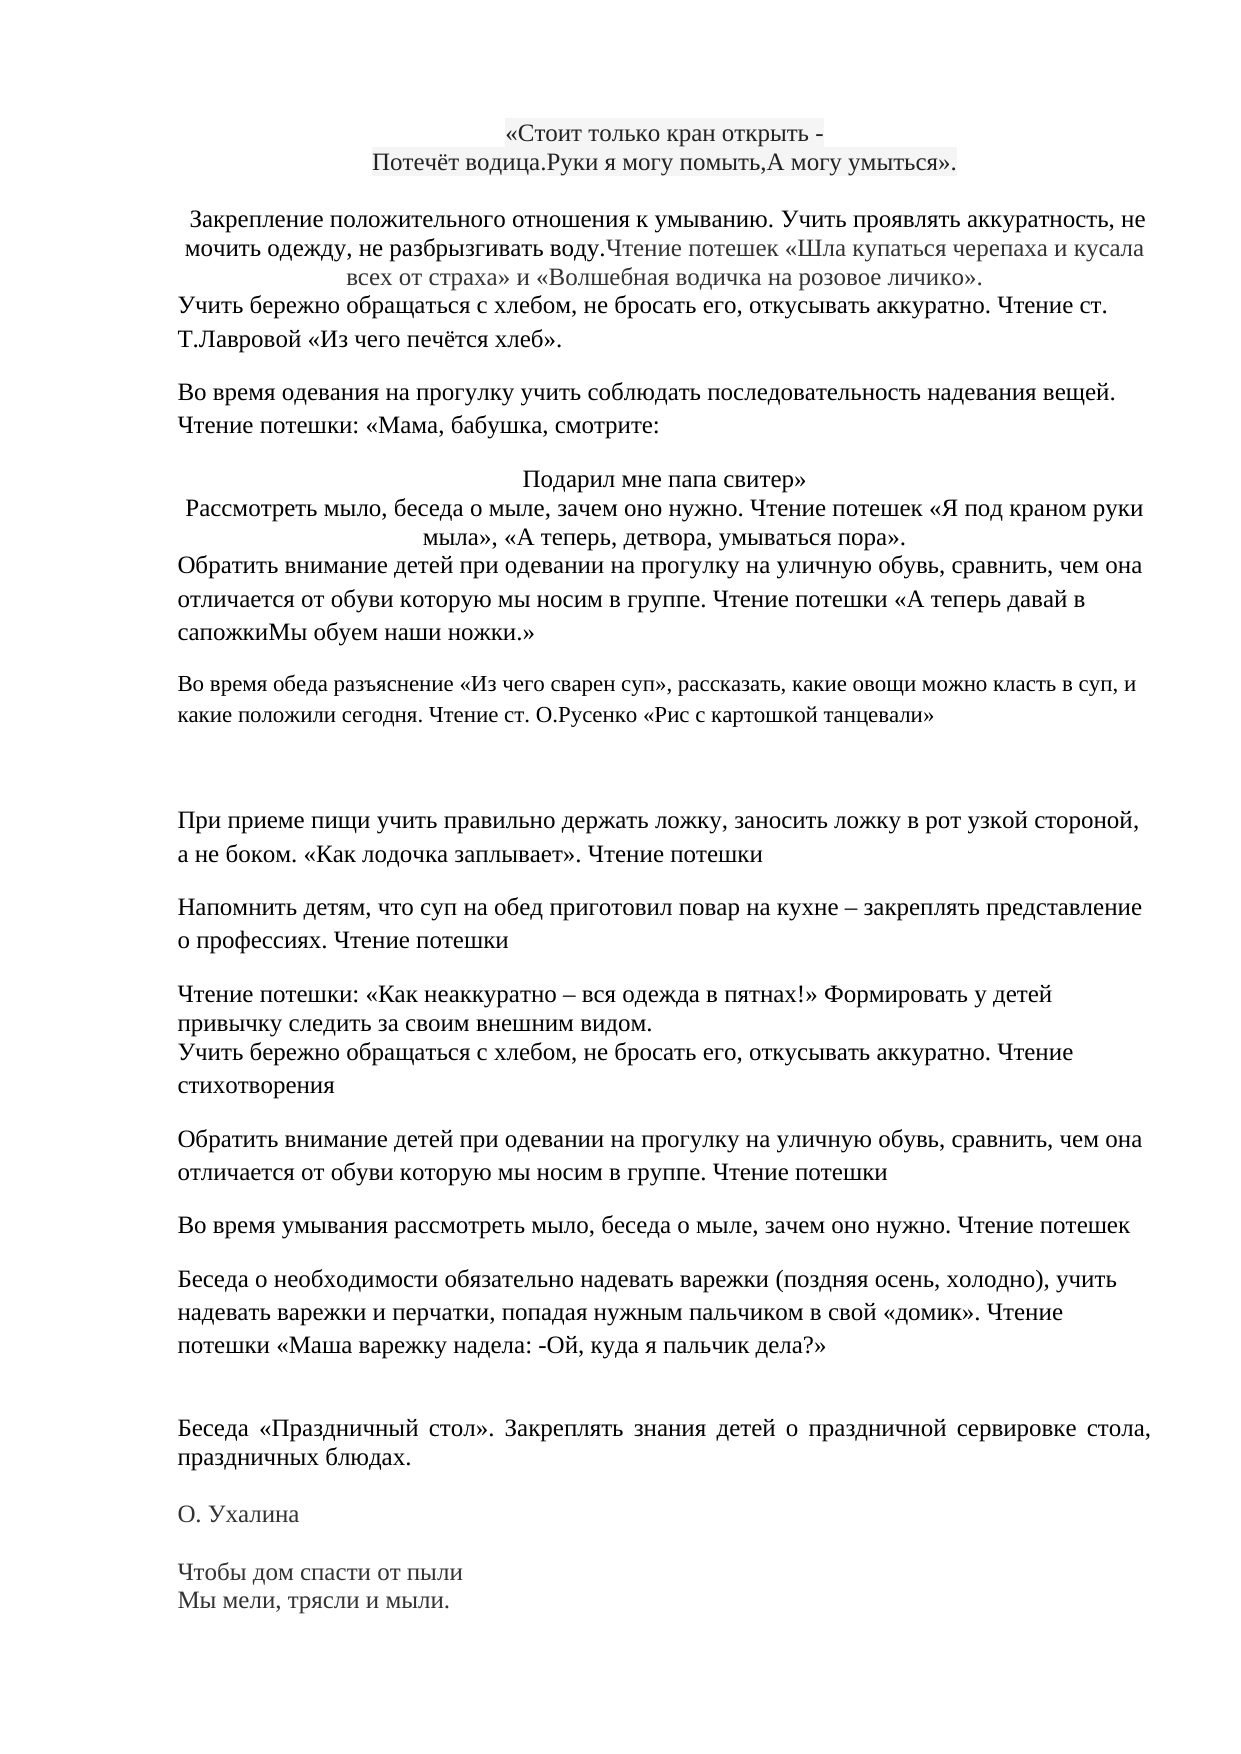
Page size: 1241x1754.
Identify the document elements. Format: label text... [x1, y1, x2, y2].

text Закрепление положительного отношения к умыванию. Учить проявлять аккуратность, не мочить одежду, не разбрызгивать воду.Чтение потешек «Шла купаться черепаха и кусала всех от страха» и «Волшебная водичка на розовое личико». [983, 204, 1152, 291]
text Обратить внимание детей при одевании на прогулку на уличную обувь, сравнить, чем она отличается от обуви которую мы носим в группе. Чтение потешки [177, 1124, 1152, 1186]
text Рассмотреть мыло, беседа о мыле, зачем оно нужно. Чтение потешек «Я под краном руки мыла», «А теперь, детвора, умываться пора». [177, 493, 1152, 551]
text Учить бережно обращаться с хлебом, не бросать его, откусывать аккуратно. Чтение стихотворения [177, 1037, 1152, 1099]
text При приеме пищи учить правильно держать ложку, заносить ложку в рот узкой стороной, а не боком. «Как лодочка заплывает». Чтение потешки [177, 806, 1152, 867]
text Обратить внимание детей при одевании на прогулку на уличную обувь, сравнить, чем она отличается от обуви которую мы носим в группе. Чтение потешки «А теперь давай в сапожкиМы обуем наши ножки.» [177, 551, 1152, 645]
text О. Ухалина Чтобы дом спасти от пыли Мы мели, трясли и мыли. Так трудились, так старались, Не гуляли - убирались. [177, 1499, 1152, 1614]
text Во время одевания на прогулку учить соблюдать последовательность надевания вещей. Чтение потешки: «Мама, бабушка, смотрите: [177, 377, 1152, 439]
text Учить бережно обращаться с хлебом, не бросать его, откусывать аккуратно. Чтение ст. Т.Лавровой «Из чего печётся хлеб». [177, 291, 1152, 352]
text Чтение потешки: «Как неаккуратно – вся одежда в пятнах!» Формировать у детей привычку следить за своим внешним видом. [177, 979, 1152, 1037]
text Во время умывания рассмотреть мыло, беседа о мыле, зачем оно нужно. Чтение потешек [177, 1211, 1152, 1239]
text Подарил мне папа свитер» [177, 464, 1152, 493]
text Напомнить детям, что суп на обед приготовил повар на кухне – закреплять представление о профессиях. Чтение потешки [177, 892, 1152, 954]
text Во время обеда разъяснение «Из чего сварен суп», рассказать, какие овощи можно класть в суп, и какие положили сегодня. Чтение ст. О.Русенко «Рис с картошкой танцевали» [177, 671, 1152, 727]
text Закрепление положительного отношения к умыванию. Учить проявлять аккуратность, не мочить одежду, не разбрызгивать воду.Чтение потешек «Шла купаться черепаха и кусала всех от страха» и «Волшебная водичка на розовое личико». [177, 204, 781, 291]
text Беседа «Праздничный стол». Закреплять знания детей о праздничной сервировке стола, праздничных блюдах. [177, 1413, 1152, 1471]
text Беседа о необходимости обязательно надевать варежки (поздняя осень, холодно), учить надевать варежки и перчатки, попадая нужным пальчиком в свой «домик». Чтение потешки «Маша варежку надела: -Ой, куда я пальчик дела?» [177, 1264, 1152, 1359]
